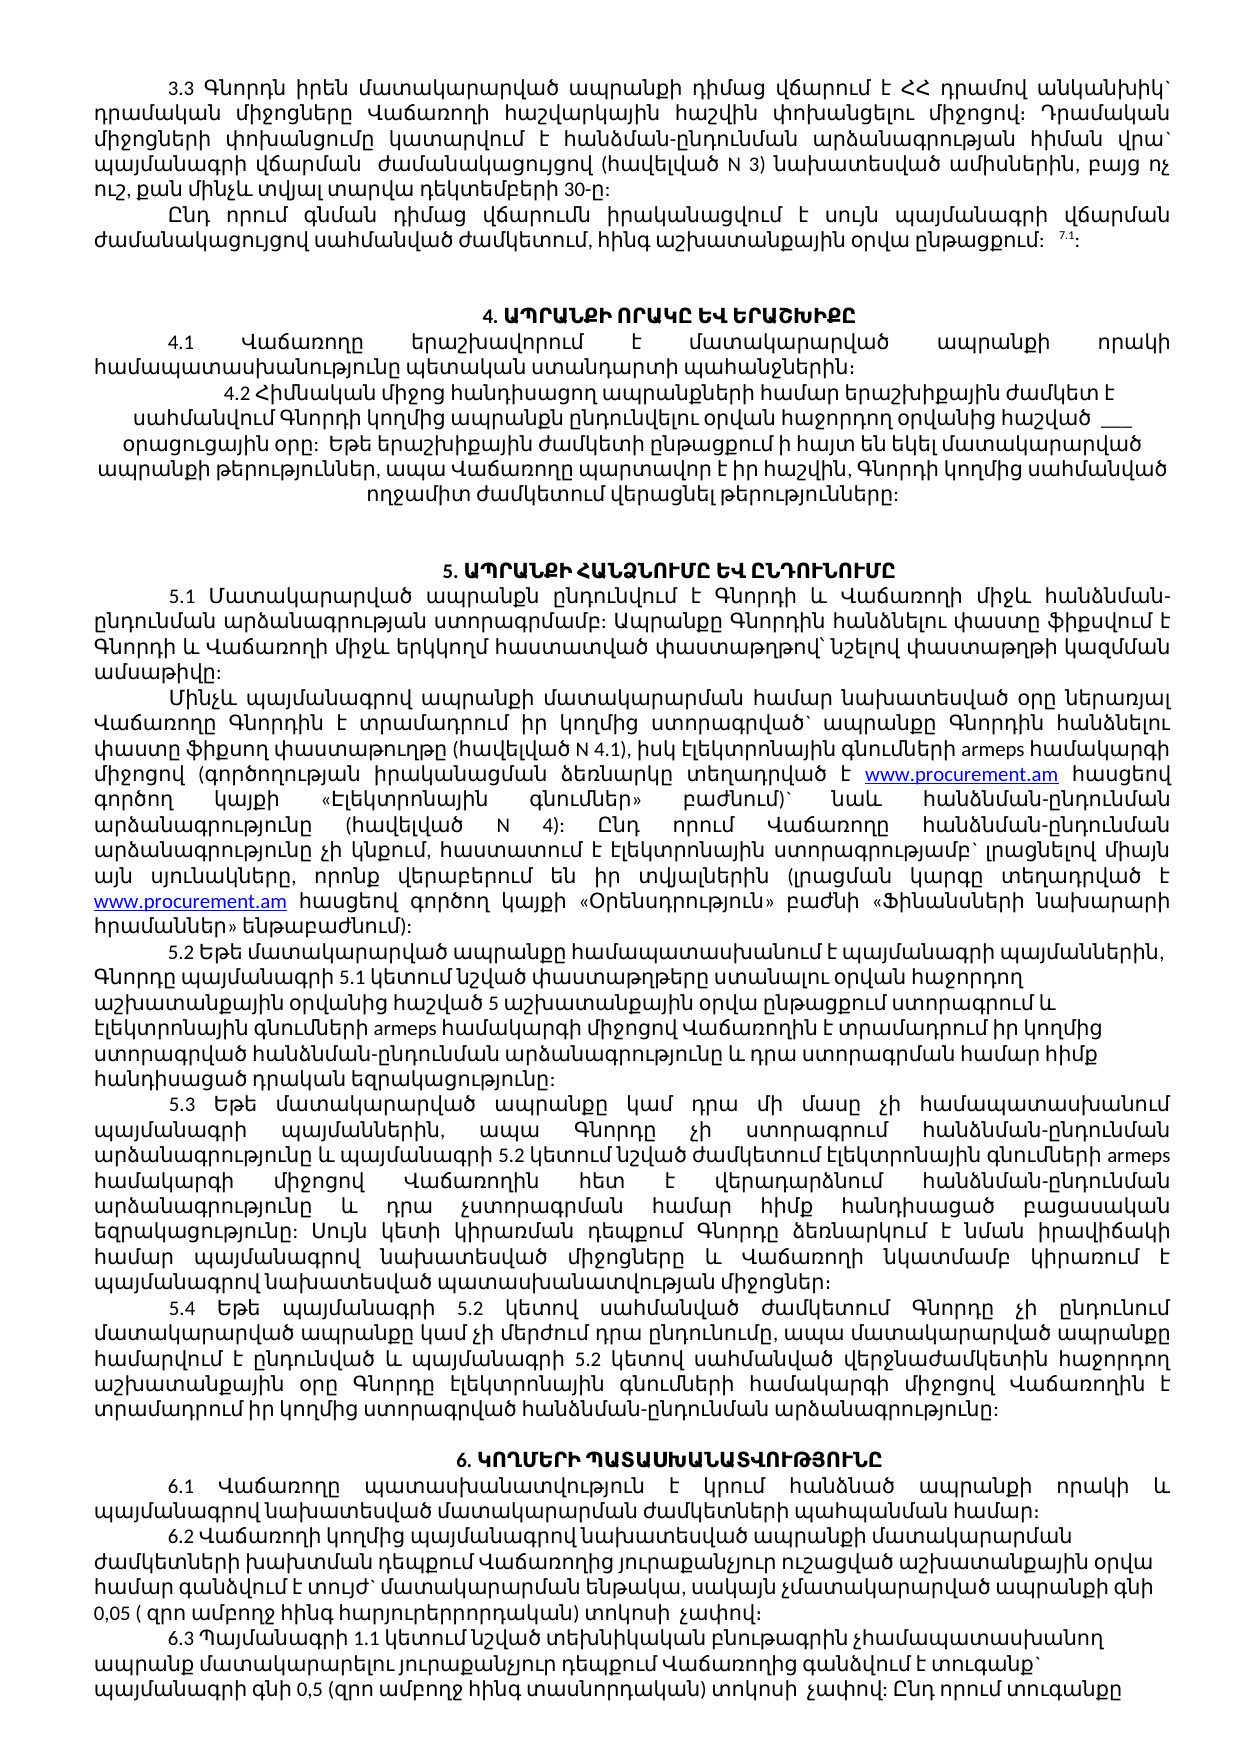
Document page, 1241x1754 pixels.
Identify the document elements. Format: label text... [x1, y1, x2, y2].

text 4.2 Հիմնական միջոց հանդիսացող ապրանքների համար երաշխիքային ժամկետ է սահմանվում Գնորդի կողմից ապրանքն ընդունվելու օրվան հաջորդող օրվանից հաշված ___ օրացուցային օրը: Եթե երաշխիքային ժամկետի ընթացքում ի հայտ են եկել մատակարարված ապրանքի թերություններ, ապա Վաճառողը պարտավոր է իր հաշվին, Գնորդի կողմից սահմանված ողջամիտ ժամկետում վերացնել թերությունները: [94, 380, 366, 507]
text 5.1 Մատակարարված ապրանքն ընդունվում է Գնորդի և Վաճառողի միջև հանձնման-ընդունման արձանագրության ստորագրմամբ: Ապրանքը Գնորդին հանձնելու փաստը ֆիքսվում է Գնորդի և Վաճառողի միջև երկկողմ հաստատված փաստաթղթով՝ նշելով փաստաթղթի կազմման ամսաթիվը: [94, 583, 1171, 685]
text 5.3 Եթե մատակարարված ապրանքը կամ դրա մի մասը չի համապատասխանում պայմանագրի պայմաններին, ապա Գնորդը չի ստորագրում հանձնման-ընդունման արձանագրությունը և պայմանագրի 5.2 կետում նշված ժամկետում էլեկտրոնային գնումների armeps համակարգի միջոցով Վաճառողին հետ է վերադարձնում հանձնման-ընդունման արձանագրությունը և դրա չստորագրման համար հիմք հանդիսացած բացասական եզրակացությունը: Սույն կետի կիրառման դեպքում Գնորդը ձեռնարկում է նման իրավիճակի համար պայմանագրով նախատեսված միջոցները և Վաճառողի նկատմամբ կիրառում է պայմանագրով նախատեսված պատասխանատվության միջոցներ։ [94, 1092, 1171, 1295]
text 6.1 Վաճառողը պատասխանատվություն է կրում հանձնած ապրանքի որակի և պայմանագրով նախատեսված մատակարարման ժամկետների պահպանման համար։ [94, 1473, 1171, 1524]
text 6.2 Վաճառողի կողմից պայմանագրով նախատեսված ապրանքի մատակարարման ժամկետների խախտման դեպքում Վաճառողից յուրաքանչյուր ուշացված աշխատանքային օրվա համար գանձվում է տույժ` մատակարարման ենթակա, սակայն չմատակարարված ապրանքի գնի 0,05 ( զրո ամբողջ հինգ հարյուրերրորդական) տոկոսի չափով։ [94, 1524, 1171, 1625]
text 5. ԱՊՐԱՆՔԻ ՀԱՆՁՆՈՒՄԸ ԵՎ ԸՆԴՈՒՆՈՒՄԸ [94, 558, 1171, 583]
text Ընդ որում գնման դիմաց վճարումն իրականացվում է սույն պայմանագրի վճարման ժամանակացույցով սահմանված ժամկետում, հինգ աշխատանքային օրվա ընթացքում: 7.1: [94, 202, 1171, 253]
text 3.3 Գնորդն իրեն մատակարարված ապրանքի դիմաց վճարում է ՀՀ դրամով անկանխիկ` դրամական միջոցները Վաճառողի հաշվարկային հաշվին փոխանցելու միջոցով։ Դրամական միջոցների փոխանցումը կատարվում է հանձման-ընդունման արձանագրության հիման վրա` պայմանագրի վճարման ժամանակացույցով (հավելված N 3) նախատեսված ամիսներին, բայց ոչ ուշ, քան մինչև տվյալ տարվա դեկտեմբերի 30-ը: [94, 75, 1171, 202]
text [94, 1625, 1171, 1702]
text 4.1 Վաճառողը երաշխավորում է մատակարարված ապրանքի որակի համապատասխանությունը պետական ստանդարտի պահանջներին։ [94, 329, 1171, 380]
text 4.2 Հիմնական միջոց հանդիսացող ապրանքների համար երաշխիքային ժամկետ է սահմանվում Գնորդի կողմից ապրանքն ընդունվելու օրվան հաջորդող օրվանից հաշված ___ օրացուցային օրը: Եթե երաշխիքային ժամկետի ընթացքում ի հայտ են եկել մատակարարված ապրանքի թերություններ, ապա Վաճառողը պարտավոր է իր հաշվին, Գնորդի կողմից սահմանված ողջամիտ ժամկետում վերացնել թերությունները: [899, 380, 1171, 507]
text 5.4 Եթե պայմանագրի 5.2 կետով սահմանված ժամկետում Գնորդը չի ընդունում մատակարարված ապրանքը կամ չի մերժում դրա ընդունումը, ապա մատակարարված ապրանքը համարվում է ընդունված և պայմանագրի 5.2 կետով սահմանված վերջնաժամկետին հաջորդող աշխատանքային օրը Գնորդը էլեկտրոնային գնումների համակարգի միջոցով Վաճառողին է տրամադրում իր կողմից ստորագրված հանձնման-ընդունման արձանագրությունը: [94, 1295, 1171, 1422]
text 6. ԿՈՂՄԵՐԻ ՊԱՏԱՍԽԱՆԱՏՎՈՒԹՅՈՒՆԸ [94, 1447, 1171, 1473]
text 4. ԱՊՐԱՆՔԻ ՈՐԱԿԸ ԵՎ ԵՐԱՇԽԻՔԸ [94, 304, 1171, 329]
text 5.2 Եթե մատակարարված ապրանքը համապատասխանում է պայմանագրի պայմաններին, Գնորդը պայմանագրի 5.1 կետում նշված փաստաթղթերը ստանալու օրվան հաջորդող աշխատանքային օրվանից հաշված 5 աշխատանքային օրվա ընթացքում ստորագրում և էլեկտրոնային գնումների armeps համակարգի միջոցով Վաճառողին է տրամադրում իր կողմից ստորագրված հանձնման-ընդունման արձանագրությունը և դրա ստորագրման համար հիմք հանդիսացած դրական եզրակացությունը: [94, 939, 1171, 1092]
text Մինչև պայմանագրով ապրանքի մատակարարման համար նախատեսված օրը ներառյալ Վաճառողը Գնորդին է տրամադրում իր կողմից ստորագրված` ապրանքը Գնորդին հանձնելու փաստը ֆիքսող փաստաթուղթը (հավելված N 4.1), իսկ էլեկտրոնային գնումների armeps համակարգի միջոցով (գործողության իրականացման ձեռնարկը տեղադրված է www.procurement.am հասցեով գործող կայքի «Էլեկտրոնային գնումներ» բաժնում)` նաև հանձնման-ընդունման արձանագրությունը (հավելված N 4): Ընդ որում Վաճառողը հանձնման-ընդունման արձանագրությունը չի կնքում, հաստատում է էլեկտրոնային ստորագրությամբ` լրացնելով միայն այն սյունակները, որոնք վերաբերում են իր տվյալներին (լրացման կարգը տեղադրված է www.procurement.am հասցեով գործող կայքի «Օրենսդրություն» բաժնի «Ֆինանսների նախարարի հրամաններ» ենթաբաժնում): [94, 685, 1171, 939]
